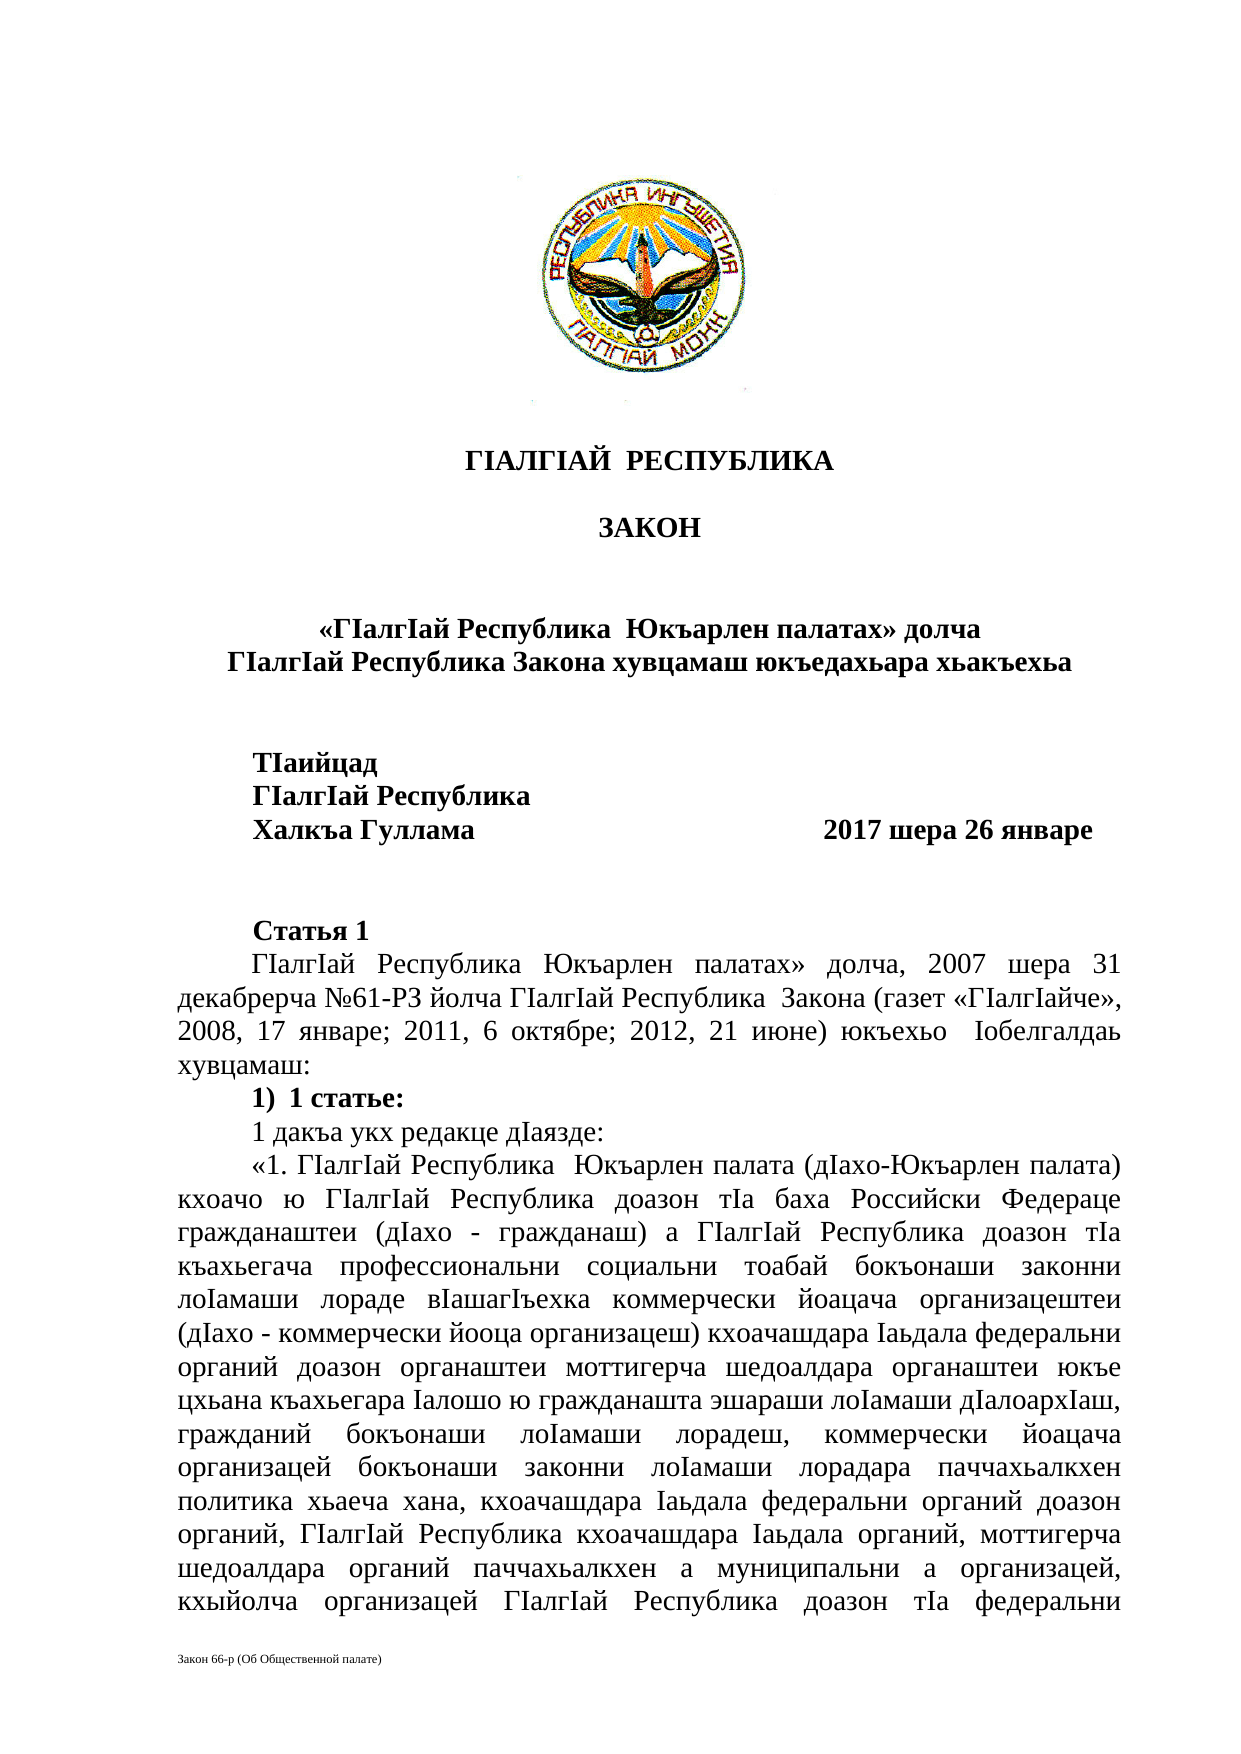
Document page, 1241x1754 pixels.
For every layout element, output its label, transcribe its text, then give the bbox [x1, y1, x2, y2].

text ГIалгIай Республика Закона хувцамаш юкъедахьара хьакъехьа [177, 644, 1122, 678]
text 1 дакъа укх редакце дIаязде: [251, 1114, 1122, 1147]
text Халкъа Гуллама 2017 шера 26 январе [177, 812, 1122, 846]
text ГIАЛГIАЙ РЕСПУБЛИКА [177, 443, 1122, 477]
text ГIалгIай Республика Юкъарлен палатах» долча, 2007 шера 31 декабрерча №61-РЗ йолча ГIалгIай Республика Закона (газет «ГIалгIайче», 2008, 17 январе; 2011, 6 октябре; 2012, 21 июне) юкъехьо Iобелгалдаь хувцамаш: [177, 946, 1122, 1080]
picture [496, 148, 812, 410]
text ЗАКОН [177, 510, 1122, 544]
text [177, 1147, 1122, 1617]
list 1 статье: [251, 1080, 1122, 1114]
text Статья 1 [177, 913, 1122, 946]
text «ГIалгIай Республика Юкъарлен палатах» долча [177, 611, 1122, 644]
text ГIалгIай Республика [177, 778, 1122, 812]
text ТIаийцад [177, 745, 1122, 778]
